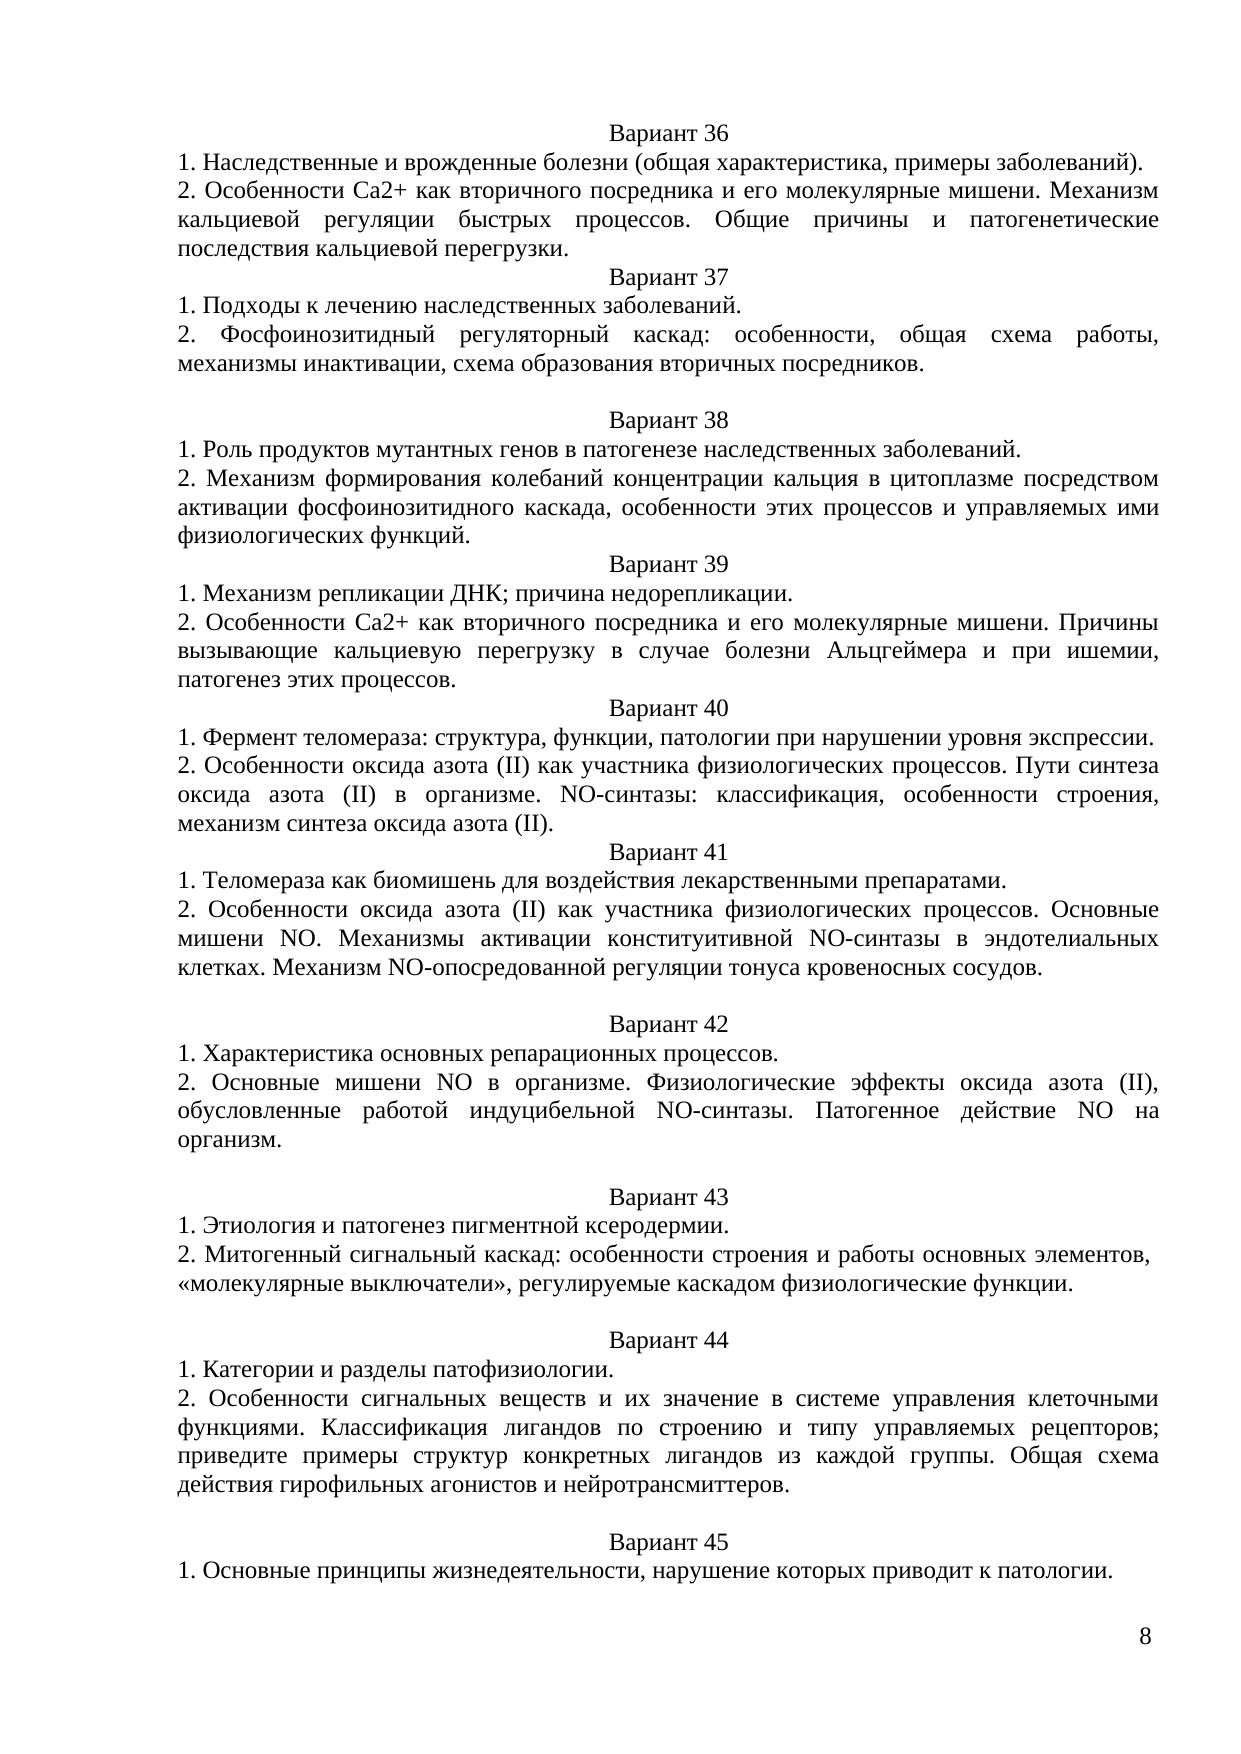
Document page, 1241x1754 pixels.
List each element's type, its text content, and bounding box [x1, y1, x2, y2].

text 1. Фермент теломераза: структура, функции, патологии при нарушении уровня экспрессии. [177, 722, 1160, 751]
text 1. Этиология и патогенез пигментной ксеродермии. [177, 1211, 1160, 1239]
text Вариант 38 [177, 406, 1160, 434]
text Вариант 43 [177, 1182, 1160, 1211]
text 1. Механизм репликации ДНК; причина недорепликации. [177, 578, 1160, 607]
text 2. Особенности Са2+ как вторичного посредника и его молекулярные мишени. Причины вызывающие кальциевую перегрузку в случае болезни Альцгеймера и при ишемии, патогенез этих процессов. [177, 607, 1160, 693]
text 2. Особенности сигнальных веществ и их значение в системе управления клеточными функциями. Классификация лигандов по строению и типу управляемых рецепторов; приведите примеры структур конкретных лигандов из каждой группы. Общая схема действия гирофильных агонистов и нейротрансмиттеров. [177, 1383, 1160, 1498]
text 1. Теломераза как биомишень для воздействия лекарственными препаратами. [177, 866, 1160, 894]
text 2. Особенности Са2+ как вторичного посредника и его молекулярные мишени. Механизм кальциевой регуляции быстрых процессов. Общие причины и патогенетические последствия кальциевой перегрузки. [177, 176, 1160, 262]
text 1. Роль продуктов мутантных генов в патогенезе наследственных заболеваний. [177, 434, 1160, 463]
text 2. Основные мишени NO в организме. Физиологические эффекты оксида азота (II), обусловленные работой индуцибельной NO-синтазы. Патогенное действие NO на организм. [177, 1067, 1160, 1153]
text Вариант 45 [177, 1527, 1160, 1556]
text Вариант 41 [177, 837, 1160, 866]
text 1. Характеристика основных репарационных процессов. [177, 1038, 1160, 1067]
text 1. Категории и разделы патофизиологии. [177, 1354, 1160, 1383]
text 2. Фосфоинозитидный регуляторный каскад: особенности, общая схема работы, механизмы инактивации, схема образования вторичных посредников. [177, 319, 1160, 377]
text 1. Наследственные и врожденные болезни (общая характеристика, примеры заболеваний). [177, 147, 1160, 176]
text Вариант 36 [177, 118, 1160, 147]
text 2. Механизм формирования колебаний концентрации кальция в цитоплазме посредством активации фосфоинозитидного каскада, особенности этих процессов и управляемых ими физиологических функций. [177, 463, 1160, 549]
text Вариант 39 [177, 549, 1160, 578]
text Вариант 40 [177, 693, 1160, 722]
text Вариант 42 [177, 1009, 1160, 1038]
text 2. Митогенный сигнальный каскад: особенности строения и работы основных элементов, «молекулярные выключатели», регулируемые каскадом физиологические функции. [177, 1239, 1152, 1297]
text 2. Особенности оксида азота (II) как участника физиологических процессов. Пути синтеза оксида азота (II) в организме. NO-синтазы: классификация, особенности строения, механизм синтеза оксида азота (II). [177, 751, 1160, 837]
text 1. Основные принципы жизнедеятельности, нарушение которых приводит к патологии. [177, 1556, 1160, 1584]
text Вариант 44 [177, 1326, 1160, 1354]
text Вариант 37 [177, 262, 1160, 291]
text 1. Подходы к лечению наследственных заболеваний. [177, 291, 1160, 319]
text 2. Особенности оксида азота (II) как участника физиологических процессов. Основные мишени NO. Механизмы активации конституитивной NO-синтазы в эндотелиальных клетках. Механизм NO-опосредованной регуляции тонуса кровеносных сосудов. [177, 894, 1160, 981]
